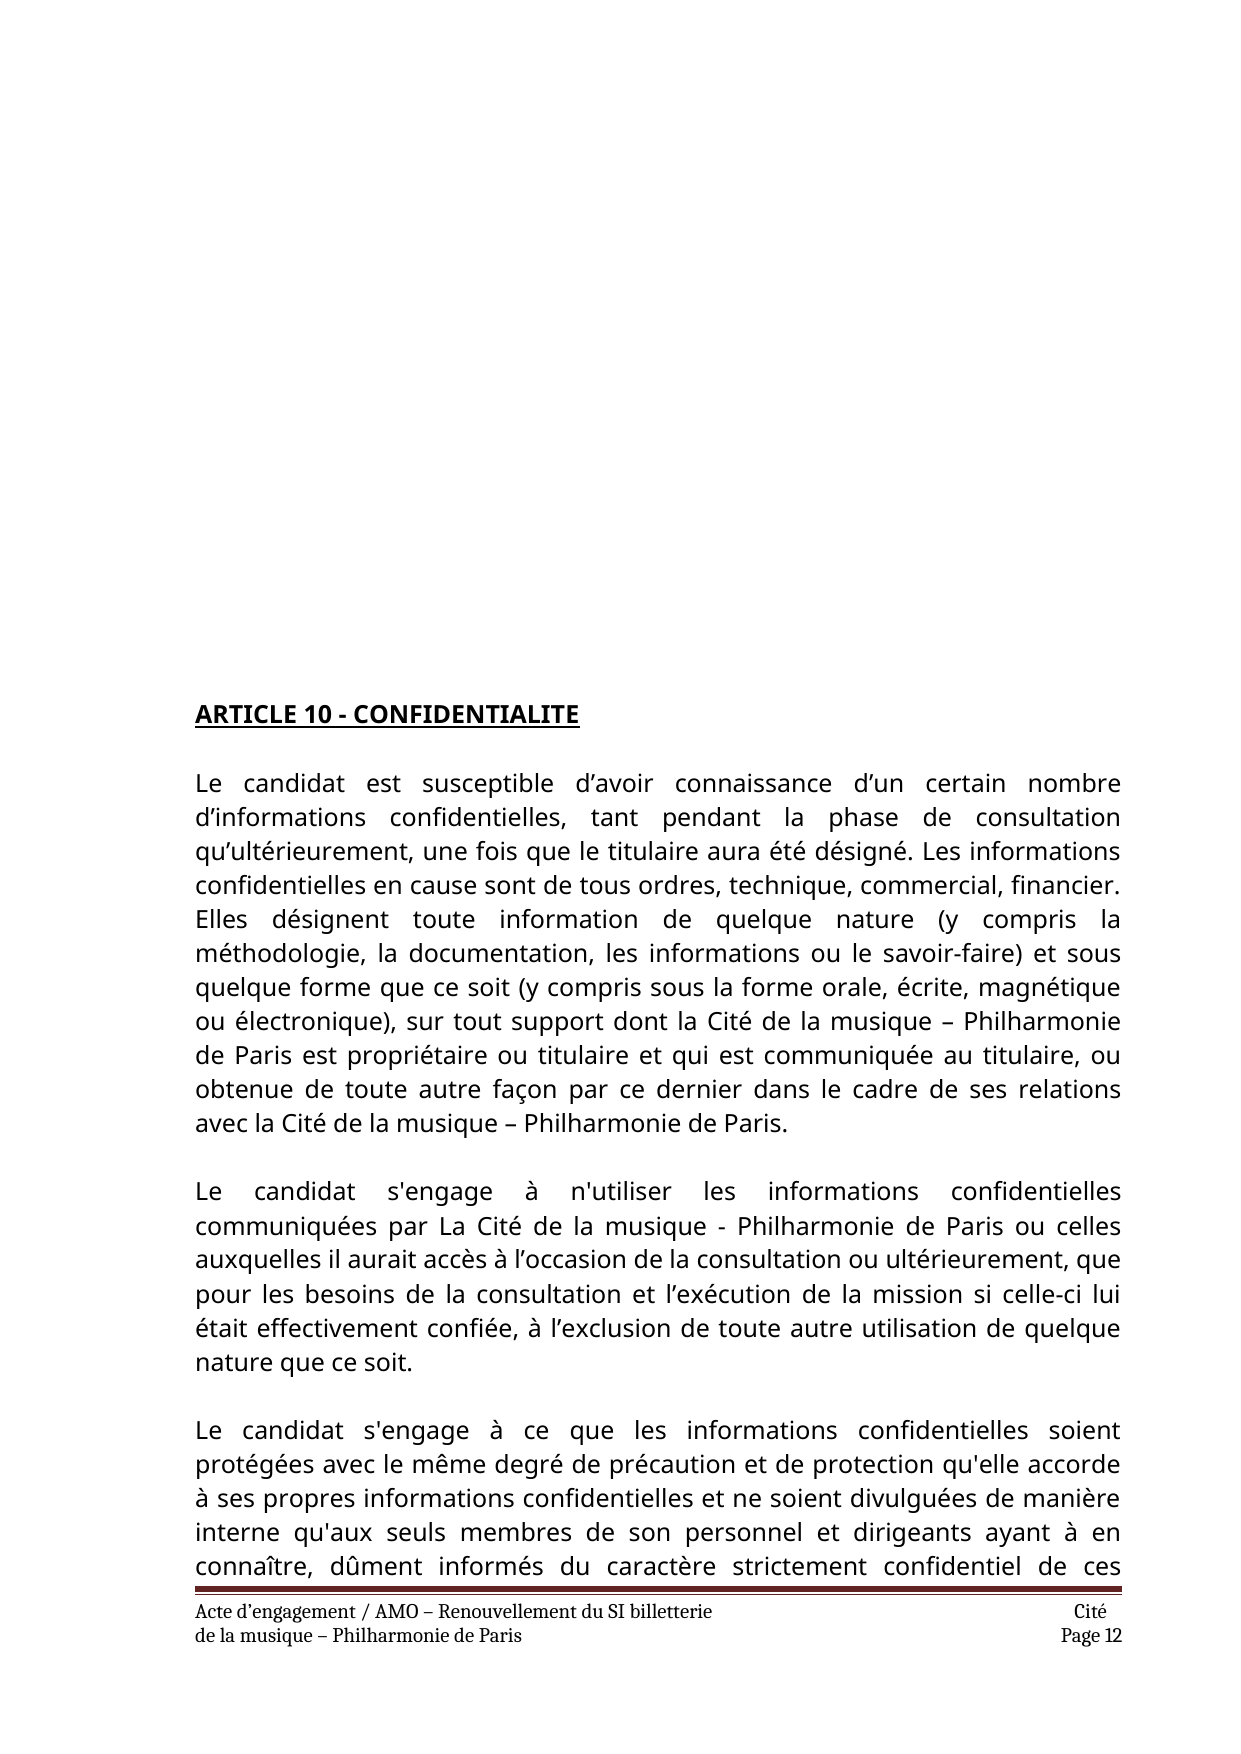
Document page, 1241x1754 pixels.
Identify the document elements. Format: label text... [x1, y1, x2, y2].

text Le candidat s'engage à n'utiliser les informations confidentielles communiquées par La Cité de la musique - Philharmonie de Paris ou celles auxquelles il aurait accès à l’occasion de la consultation ou ultérieurement, que pour les besoins de la consultation et l’exécution de la mission si celle-ci lui était effectivement confiée, à l’exclusion de toute autre utilisation de quelque nature que ce soit. [195, 1174, 1122, 1378]
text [195, 1412, 1122, 1583]
subtitle ARTICLE 10 - CONFIDENTIALITE [195, 697, 1122, 731]
text Le candidat est susceptible d’avoir connaissance d’un certain nombre d’informations confidentielles, tant pendant la phase de consultation qu’ultérieurement, une fois que le titulaire aura été désigné. Les informations confidentielles en cause sont de tous ordres, technique, commercial, financier. Elles désignent toute information de quelque nature (y compris la méthodologie, la documentation, les informations ou le savoir-faire) et sous quelque forme que ce soit (y compris sous la forme orale, écrite, magnétique ou électronique), sur tout support dont la Cité de la musique – Philharmonie de Paris est propriétaire ou titulaire et qui est communiquée au titulaire, ou obtenue de toute autre façon par ce dernier dans le cadre de ses relations avec la Cité de la musique – Philharmonie de Paris. [195, 765, 1122, 1140]
